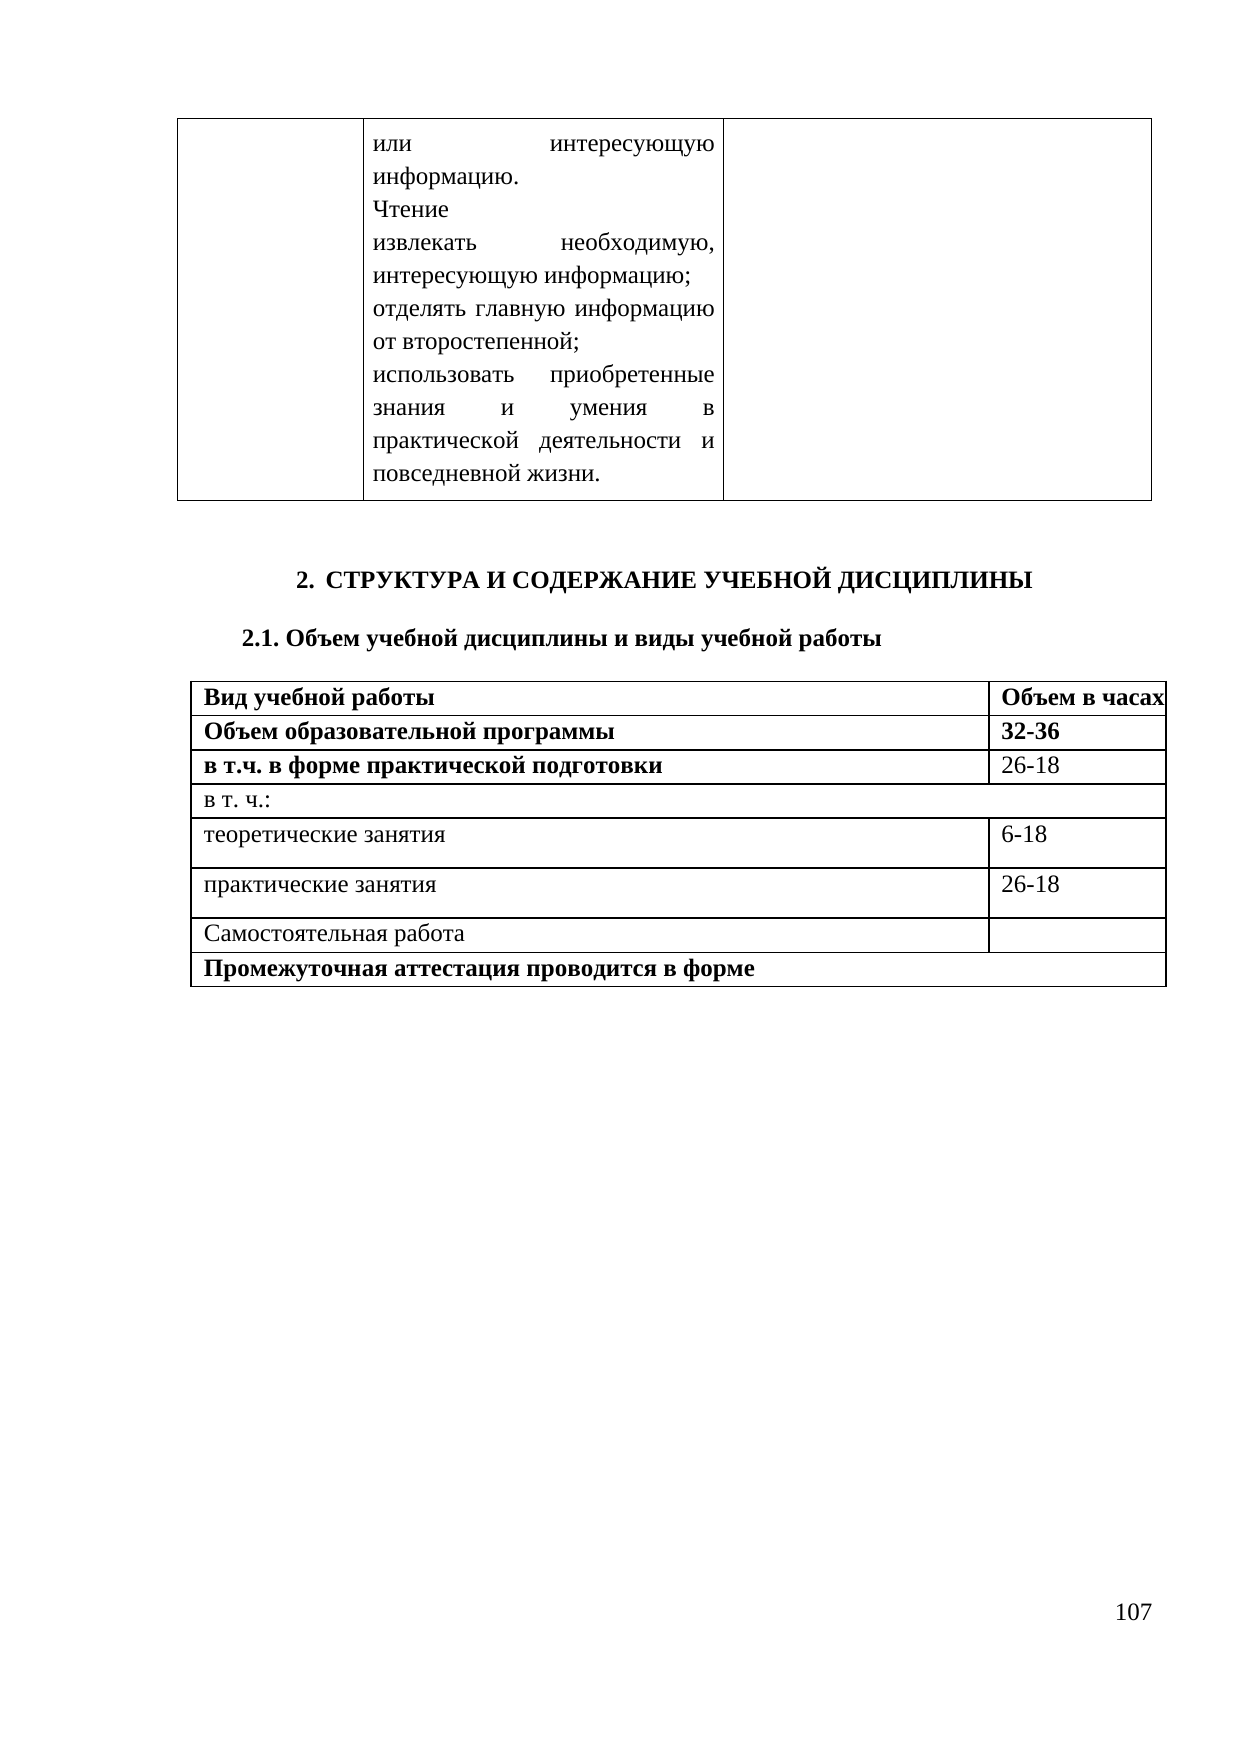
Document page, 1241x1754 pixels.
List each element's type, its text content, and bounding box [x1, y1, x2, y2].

table_cell 26-18 [990, 869, 1165, 917]
table_cell 26-18 [990, 751, 1165, 783]
table_cell 6-18 [990, 819, 1165, 867]
list СТРУКТУРА И СОДЕРЖАНИЕ УЧЕБНОЙ ДИСЦИПЛИНЫ [177, 566, 1152, 594]
table_header Вид учебной работы [192, 682, 988, 715]
table_header Объем в часах [990, 682, 1165, 715]
table_cell в т.ч. в форме практической подготовки [192, 751, 988, 783]
table_cell [178, 119, 363, 500]
table_cell в т. ч.: [192, 785, 1165, 817]
table_cell 32-36 [990, 716, 1165, 749]
table_cell Самостоятельная работа [192, 919, 988, 952]
table_cell [990, 919, 1165, 952]
table_cell теоретические занятия [192, 819, 988, 867]
table_cell практические занятия [192, 869, 988, 917]
subtitle Объем учебной дисциплины и виды учебной работы [242, 623, 1152, 652]
table_cell Объем образовательной программы [192, 716, 988, 749]
table_cell Промежуточная аттестация проводится в форме [192, 953, 1165, 986]
